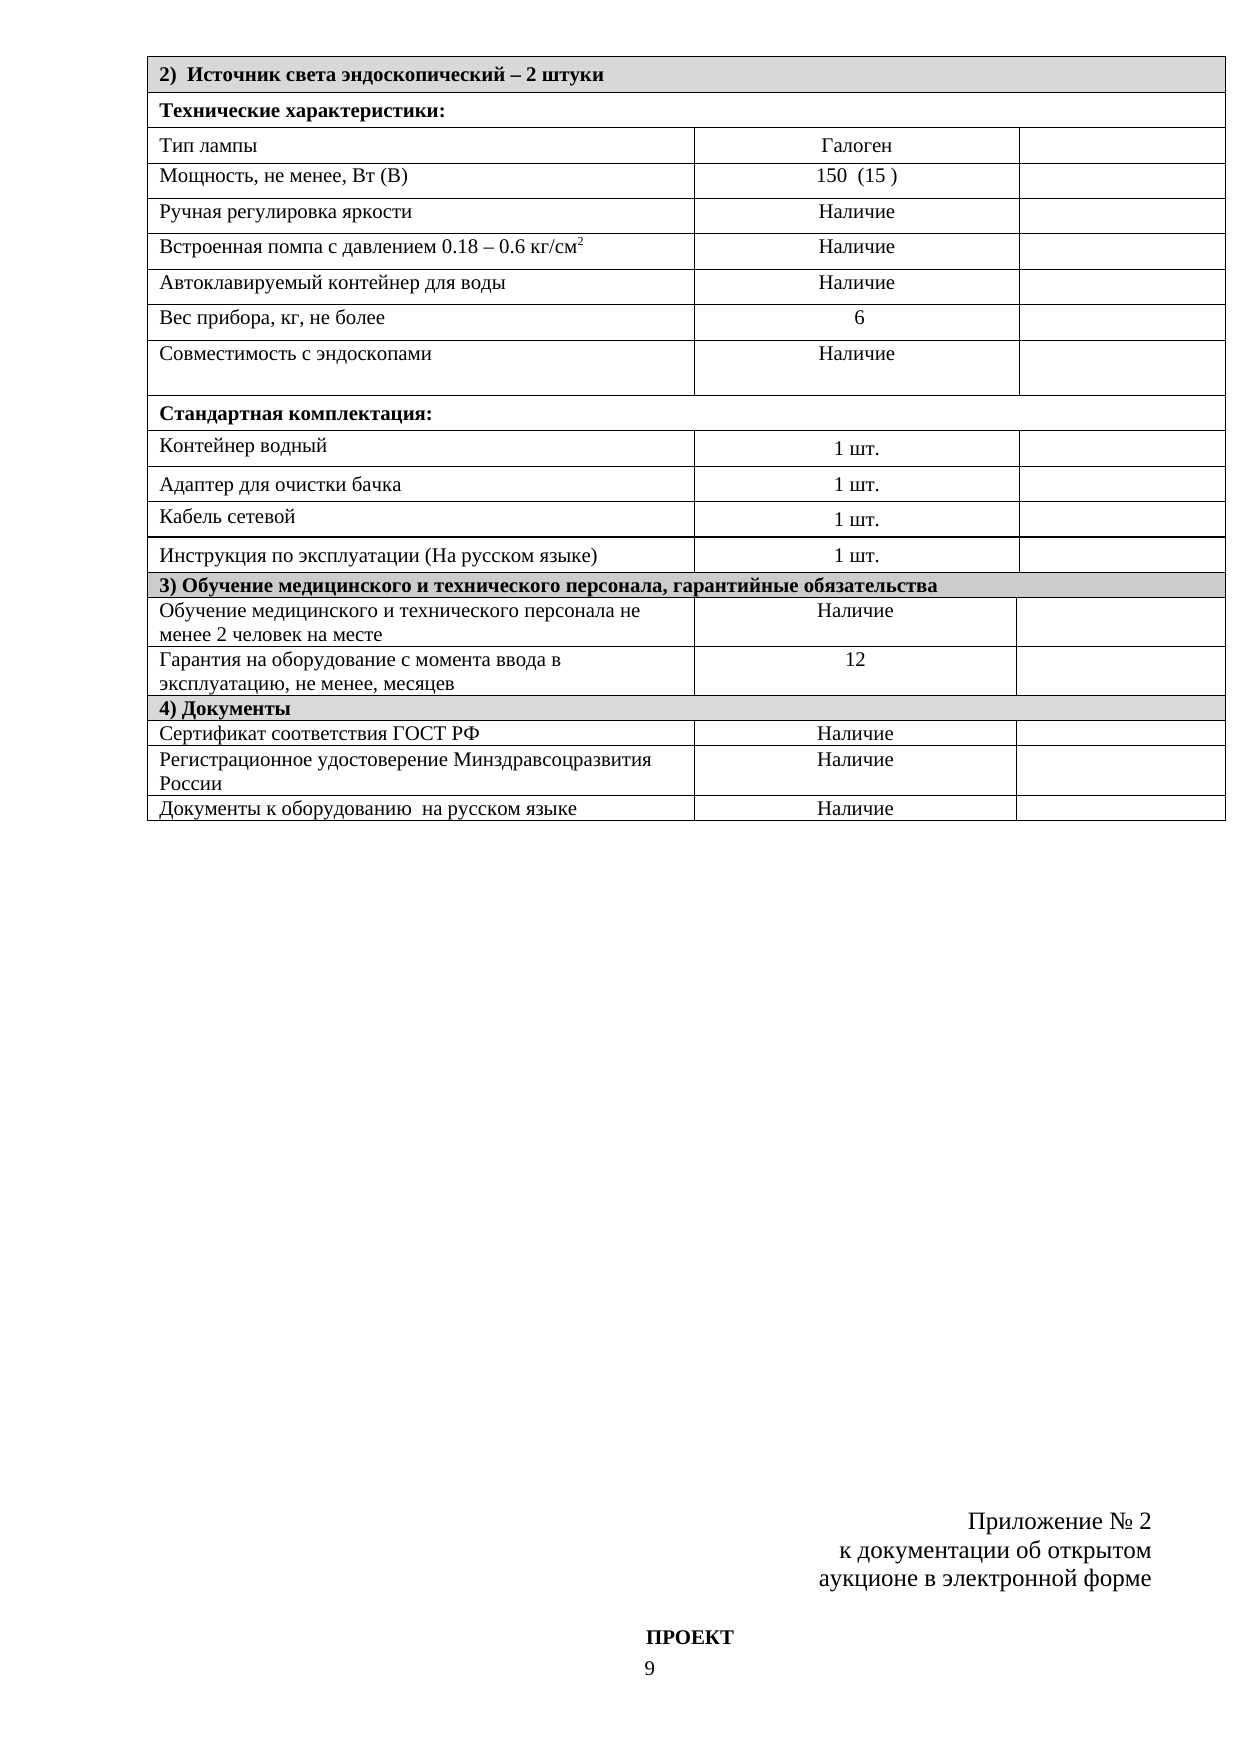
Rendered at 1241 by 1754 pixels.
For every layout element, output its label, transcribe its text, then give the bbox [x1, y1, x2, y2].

table_cell Наличие [695, 796, 1016, 820]
table_cell 2) Источник света эндоскопический – 2 штуки [148, 57, 1225, 92]
table_cell Наличие [695, 199, 1019, 233]
table_cell 4) Документы [148, 696, 1225, 720]
table_cell 12 [695, 647, 1016, 695]
table_cell [1020, 502, 1225, 536]
table_cell [1017, 796, 1225, 820]
table_cell [1020, 128, 1225, 162]
table_cell Стандартная комплектация: [148, 396, 1225, 430]
table_cell [1020, 164, 1225, 198]
table_cell Тип лампы [148, 128, 694, 162]
table_cell [1020, 270, 1225, 304]
table_cell Технические характеристики: [148, 93, 1225, 127]
table_cell [1020, 538, 1225, 572]
table_cell Наличие [695, 270, 1019, 304]
table_cell Галоген [695, 128, 1019, 162]
table_cell Контейнер водный [148, 431, 694, 466]
table_cell [1020, 199, 1225, 233]
table_cell Встроенная помпа с давлением 0.18 – 0.6 кг/см2 [148, 234, 694, 269]
table_cell 6 [695, 305, 1019, 339]
table_cell 1 шт. [695, 502, 1019, 536]
table_cell 150 (15 ) [695, 164, 1019, 198]
table_cell [1017, 598, 1225, 646]
table_cell [1020, 234, 1225, 269]
table_cell Инструкция по эксплуатации (На русском языке) [148, 538, 694, 572]
table_cell [1017, 647, 1225, 695]
table_cell [1017, 721, 1225, 745]
table_cell [1020, 341, 1225, 395]
table_cell Наличие [695, 341, 1019, 395]
text ПРОЕКТ [223, 1621, 1152, 1651]
table_cell 3) Обучение медицинского и технического персонала, гарантийные обязательства [148, 573, 1225, 597]
table_cell Мощность, не менее, Вт (В) [148, 164, 694, 198]
table_cell Документы к оборудованию на русском языке [148, 796, 694, 820]
table_cell Наличие [695, 721, 1016, 745]
table_cell Адаптер для очистки бачка [148, 467, 694, 501]
table_cell [1020, 467, 1225, 501]
table_cell Совместимость с эндоскопами [148, 341, 694, 395]
table_cell Автоклавируемый контейнер для воды [148, 270, 694, 304]
table_cell 1 шт. [695, 538, 1019, 572]
table_cell [1020, 431, 1225, 466]
table_cell [1020, 305, 1225, 339]
table_cell 1 шт. [695, 431, 1019, 466]
table_cell 1 шт. [695, 467, 1019, 501]
table_cell Кабель сетевой [148, 502, 694, 536]
table_cell Сертификат соответствия ГОСТ РФ [148, 721, 694, 745]
text Приложение № 2 [148, 1506, 1152, 1535]
table_cell Наличие [695, 234, 1019, 269]
table_cell Наличие [695, 598, 1016, 646]
text аукционе в электронной форме [148, 1563, 1152, 1592]
table_cell Обучение медицинского и технического персонала не менее 2 человек на месте [148, 598, 694, 646]
text к документации об открытом [148, 1535, 1152, 1563]
table_cell Вес прибора, кг, не более [148, 305, 694, 339]
table_cell Гарантия на оборудование с момента ввода в эксплуатацию, не менее, месяцев [148, 647, 694, 695]
table_cell [1017, 746, 1225, 794]
table_cell Регистрационное удостоверение Минздравсоцразвития России [148, 746, 694, 794]
table_cell Наличие [695, 746, 1016, 794]
table_cell Ручная регулировка яркости [148, 199, 694, 233]
